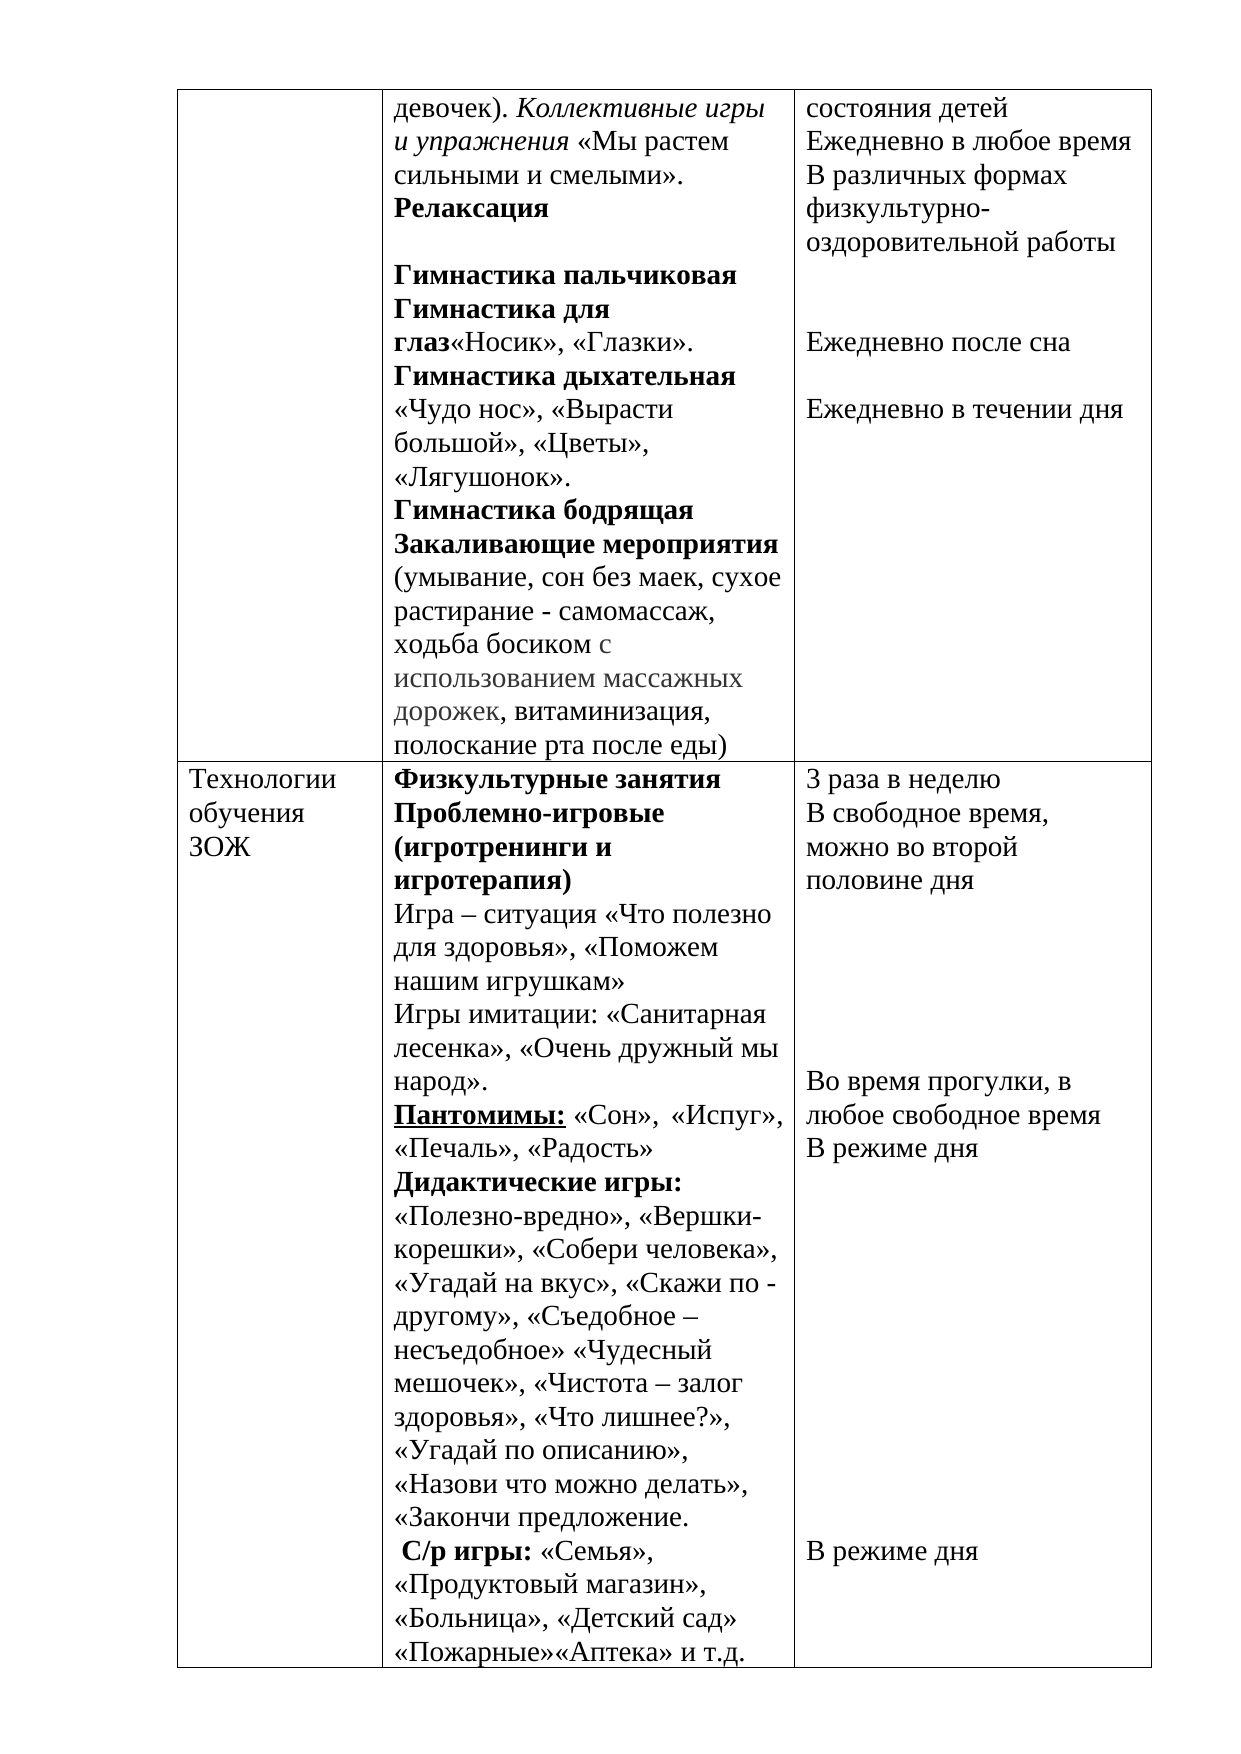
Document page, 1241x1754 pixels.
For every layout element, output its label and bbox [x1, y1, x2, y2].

table_cell [795, 762, 1151, 1667]
table_cell [178, 90, 382, 761]
table_cell [383, 90, 794, 761]
table_cell [383, 762, 794, 1667]
table_cell [178, 762, 382, 1667]
table_cell [795, 90, 1151, 761]
